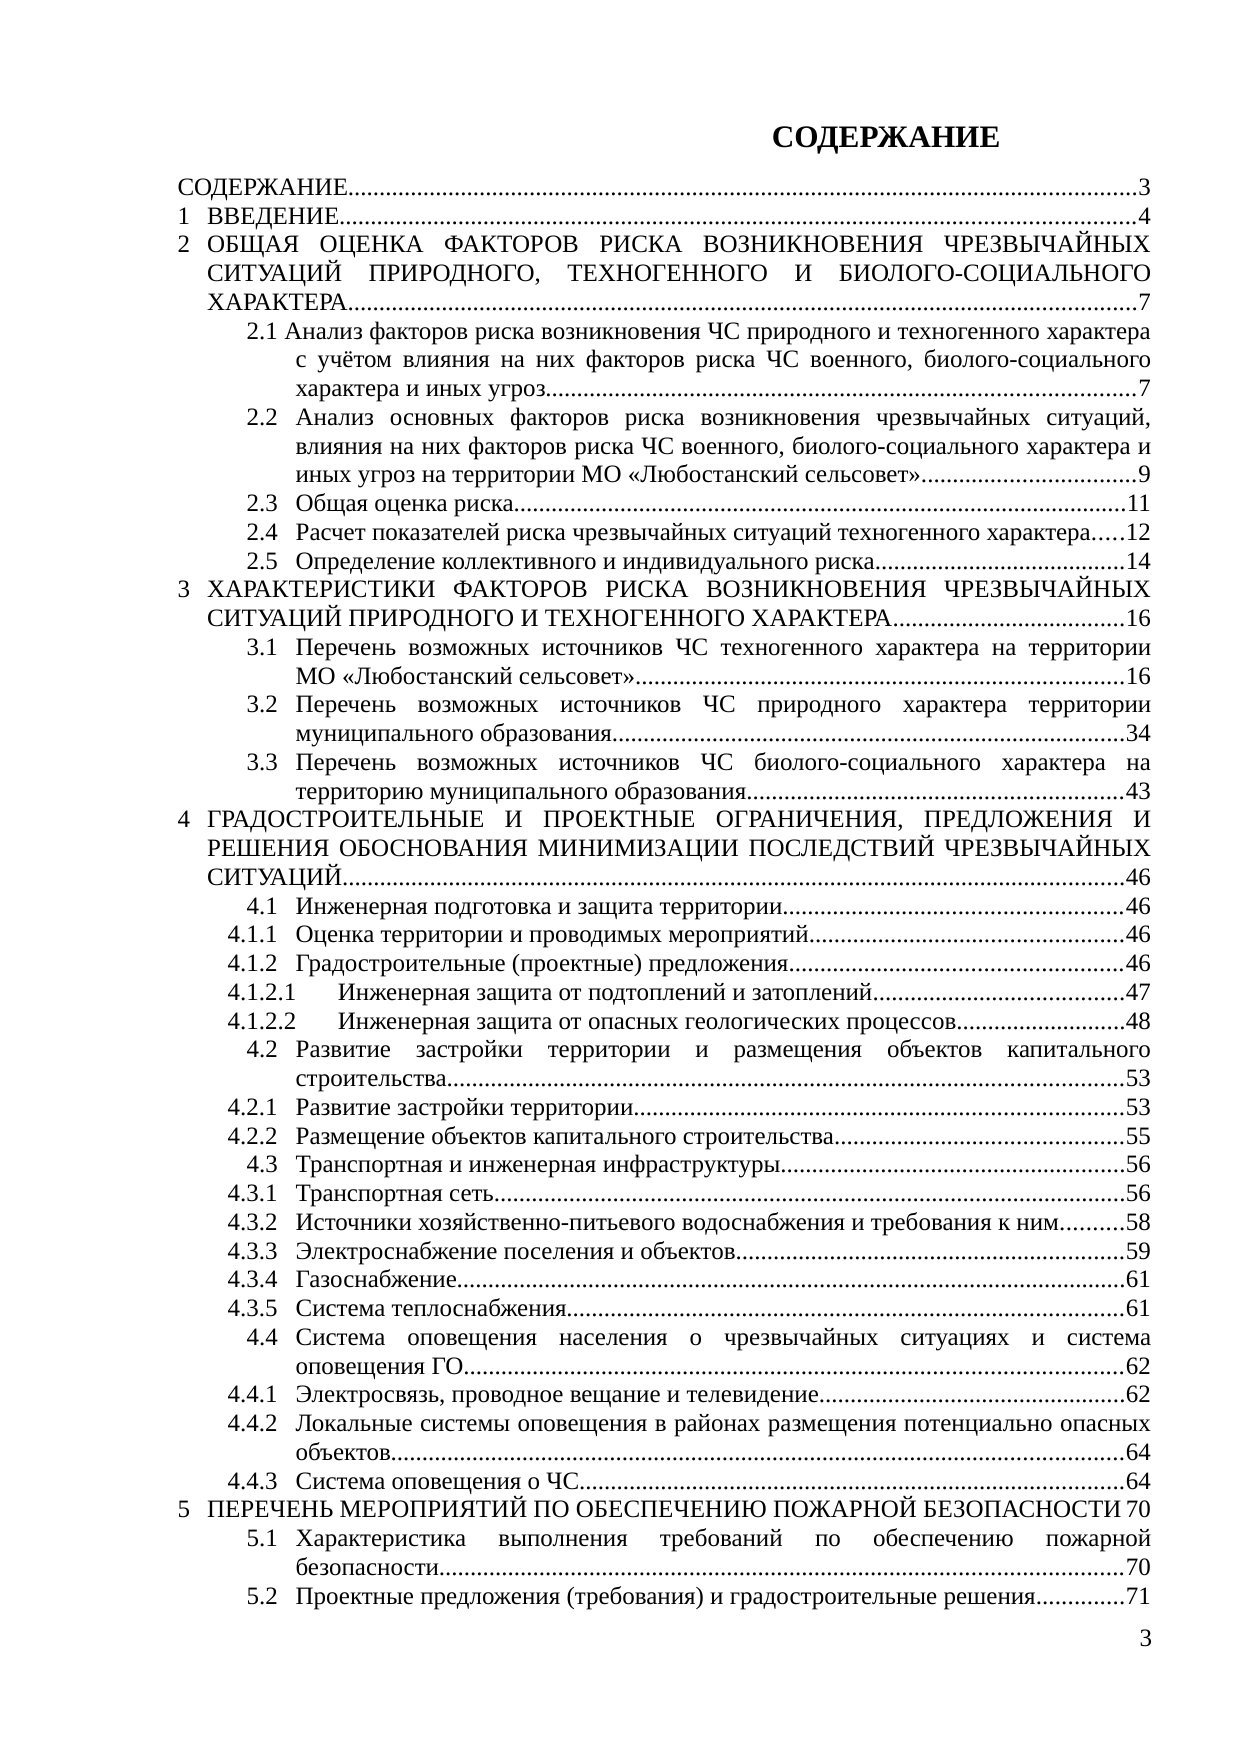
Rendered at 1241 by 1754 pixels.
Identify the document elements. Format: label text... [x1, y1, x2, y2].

text 2.3 Общая оценка риска 11 [246, 488, 1152, 517]
text 2.1 Анализ факторов риска возникновения ЧС природного и техногенного характера с учётом влияния на них факторов риска ЧС военного, биолого-социального характера и иных угроз 7 [246, 316, 1152, 402]
text 5.1 Характеристика выполнения требований по обеспечению пожарной безопасности 70 [246, 1523, 1152, 1581]
text 4.1.2.2 Инженерная защита от опасных геологических процессов 48 [227, 1006, 1152, 1034]
text 4.3.5 Система теплоснабжения 61 [227, 1293, 1152, 1322]
text 2.2 Анализ основных факторов риска возникновения чрезвычайных ситуаций, влияния на них факторов риска ЧС военного, биолого-социального характера и иных угроз на территории МО «Любостанский сельсовет». 9 [246, 402, 1152, 488]
text 4.3.4 Газоснабжение 61 [227, 1264, 1152, 1293]
text 5.2 Проектные предложения (требования) и градостроительные решения 71 [246, 1581, 1152, 1609]
text 4.1 Инженерная подготовка и защита территории 46 [246, 891, 1152, 919]
text 4.2.2 Размещение объектов капитального строительства 55 [227, 1121, 1152, 1149]
text 4.4.1 Электросвязь, проводное вещание и телевидение 62 [227, 1379, 1152, 1408]
text 3.2 Перечень возможных источников ЧС природного характера территории муниципального образования. 34 [246, 689, 1152, 747]
text 3.1 Перечень возможных источников ЧС техногенного характера на территории МО «Любостанский сельсовет». 16 [246, 632, 1152, 689]
text СОДЕРЖАНИЕ 3 [177, 172, 1152, 201]
text 3.3 Перечень возможных источников ЧС биолого-социального характера на территорию муниципального образования 43 [246, 747, 1152, 804]
text 4 ГРАДОСТРОИТЕЛЬНЫЕ И ПРОЕКТНЫЕ ОГРАНИЧЕНИЯ, ПРЕДЛОЖЕНИЯ И РЕШЕНИЯ ОБОСНОВАНИЯ МИНИМИЗАЦИИ ПОСЛЕДСТВИЙ ЧРЕЗВЫЧАЙНЫХ СИТУАЦИЙ 46 [177, 804, 1152, 891]
text 4.2 Развитие застройки территории и размещения объектов капитального строительства 53 [246, 1034, 1152, 1092]
text 4.3.2 Источники хозяйственно-питьевого водоснабжения и требования к ним 58 [227, 1207, 1152, 1236]
text 1 ВВЕДЕНИЕ 4 [177, 201, 1152, 229]
text 4.1.2.1 Инженерная защита от подтоплений и затоплений 47 [227, 977, 1152, 1006]
text 4.4.2 Локальные системы оповещения в районах размещения потенциально опасных объектов 64 [227, 1408, 1152, 1466]
text 2 ОБЩАЯ ОЦЕНКА ФАКТОРОВ РИСКА ВОЗНИКНОВЕНИЯ ЧРЕЗВЫЧАЙНЫХ СИТУАЦИЙ ПРИРОДНОГО, ТЕХНОГЕННОГО И БИОЛОГО-СОЦИАЛЬНОГО ХАРАКТЕРА 7 [177, 229, 1152, 316]
text 3 ХАРАКТЕРИСТИКИ ФАКТОРОВ РИСКА ВОЗНИКНОВЕНИЯ ЧРЕЗВЫЧАЙНЫХ СИТУАЦИЙ ПРИРОДНОГО И ТЕХНОГЕННОГО ХАРАКТЕРА 16 [177, 574, 1152, 632]
text 4.3.3 Электроснабжение поселения и объектов 59 [227, 1236, 1152, 1264]
text 5 ПЕРЕЧЕНЬ МЕРОПРИЯТИЙ ПО ОБЕСПЕЧЕНИЮ ПОЖАРНОЙ БЕЗОПАСНОСТИ 70 [177, 1494, 1152, 1523]
text 4.4.3 Система оповещения о ЧС 64 [227, 1466, 1152, 1494]
text 4.2.1 Развитие застройки территории 53 [227, 1092, 1152, 1121]
text 4.1.2 Градостроительные (проектные) предложения 46 [227, 948, 1152, 977]
text 2.5 Определение коллективного и индивидуального риска 14 [246, 546, 1152, 574]
text 2.4 Расчет показателей риска чрезвычайных ситуаций техногенного характера 12 [246, 517, 1152, 546]
subtitle СОДЕРЖАНИЕ [177, 118, 1152, 154]
text 4.3.1 Транспортная сеть 56 [227, 1178, 1152, 1207]
text 4.1.1 Оценка территории и проводимых мероприятий 46 [227, 919, 1152, 948]
text 4.4 Система оповещения населения о чрезвычайных ситуациях и система оповещения ГО 62 [246, 1322, 1152, 1379]
text 4.3 Транспортная и инженерная инфраструктуры 56 [246, 1149, 1152, 1178]
